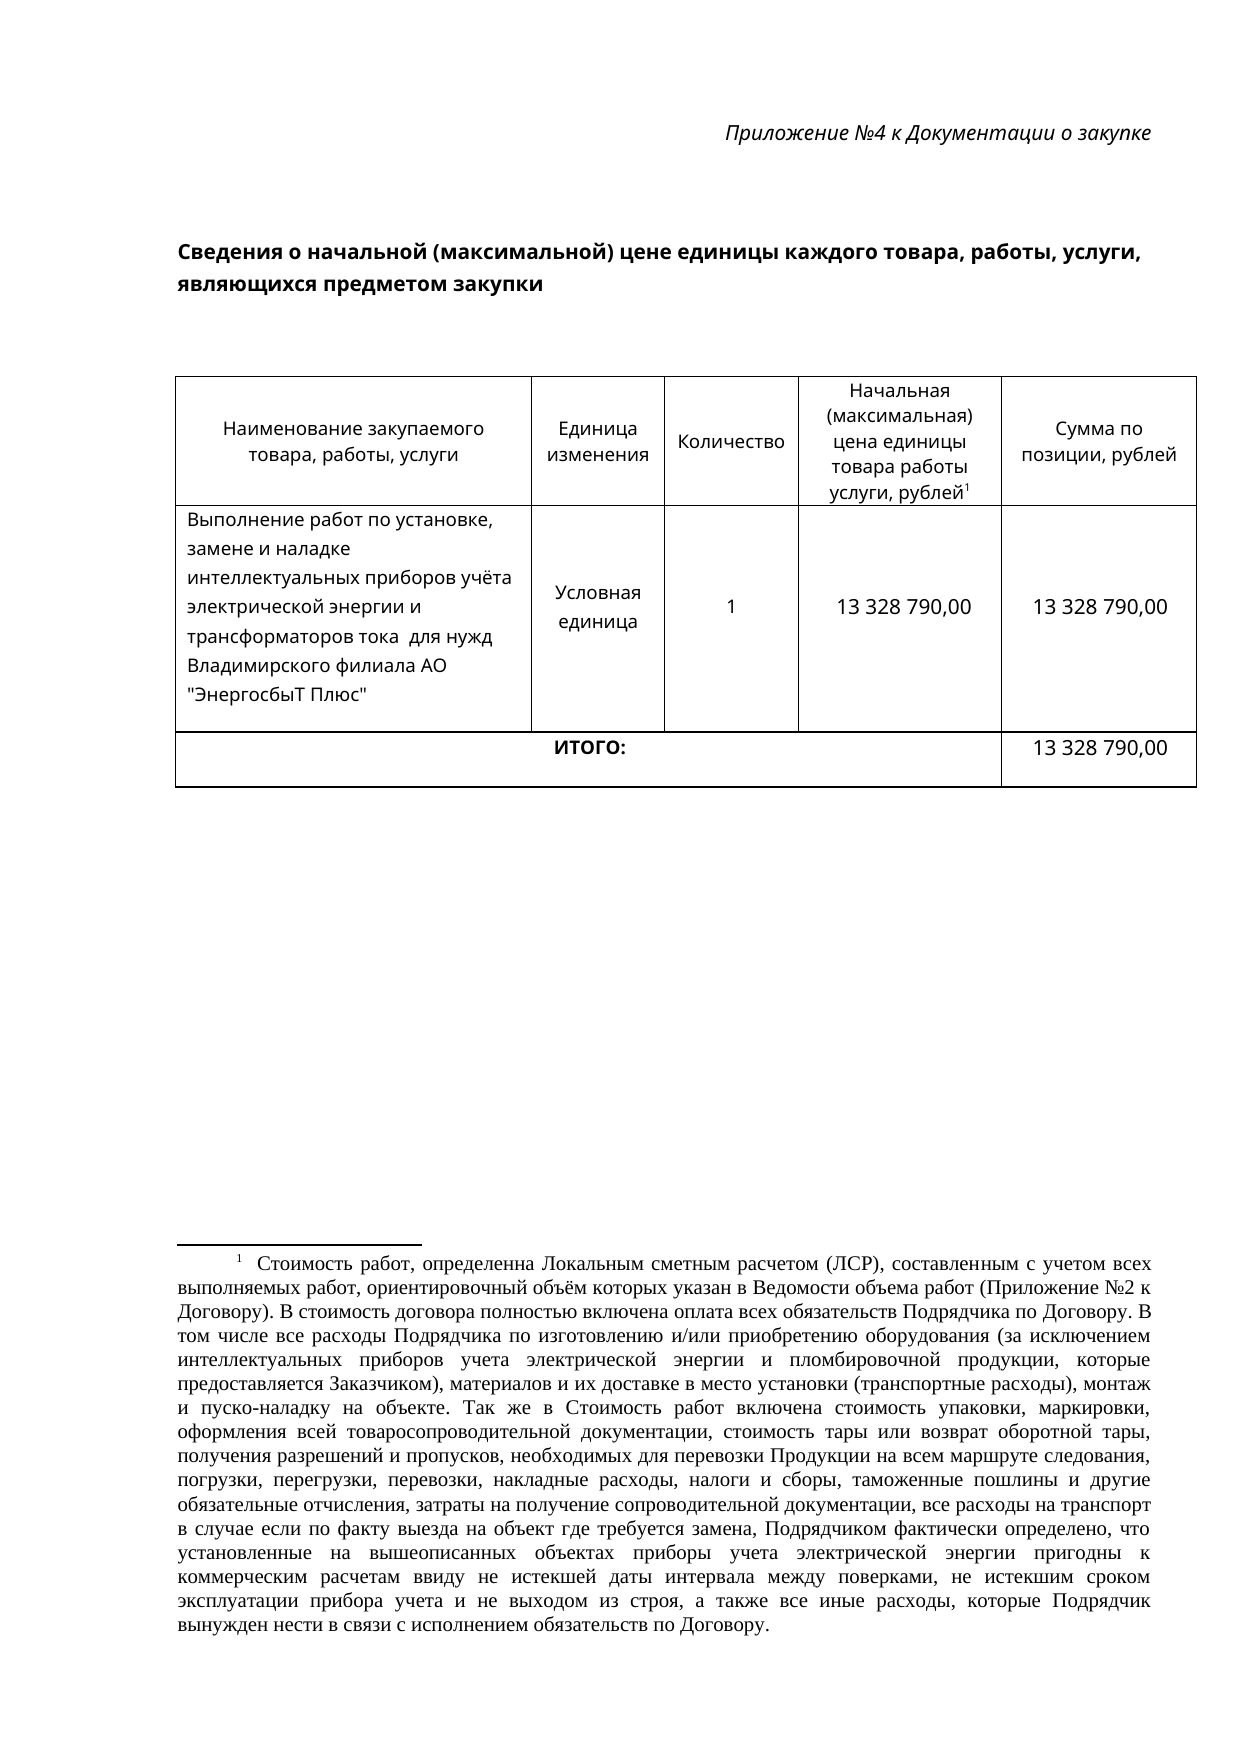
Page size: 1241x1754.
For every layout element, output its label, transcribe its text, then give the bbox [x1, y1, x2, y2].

table_cell ИТОГО: [176, 733, 1001, 786]
table_cell 13 328 790,00 [1002, 506, 1196, 731]
table_cell 13 328 790,00 [1002, 733, 1196, 786]
table_header Количество [665, 377, 798, 505]
table_header Единица изменения [532, 377, 664, 505]
table_cell Выполнение работ по установке, замене и наладке интеллектуальных приборов учёта электрической энергии и трансформаторов тока для нужд Владимирского филиала АО "ЭнергосбыТ Плюс" [176, 506, 531, 731]
table_cell 13 328 790,00 [799, 506, 1001, 731]
text Сведения о начальной (максимальной) цене единицы каждого товара, работы, услуги, являющихся предметом закупки [177, 237, 1152, 298]
table_header Наименование закупаемого товара, работы, услуги [176, 377, 531, 505]
table_header Начальная (максимальная) цена единицы товара работы услуги, рублей [799, 377, 1001, 505]
list Приложение №4 к Документации о закупке [252, 118, 1152, 147]
table_header Сумма по позиции, рублей [1002, 377, 1196, 505]
table_cell 1 [665, 506, 798, 731]
table_cell Условная единица [532, 506, 664, 731]
